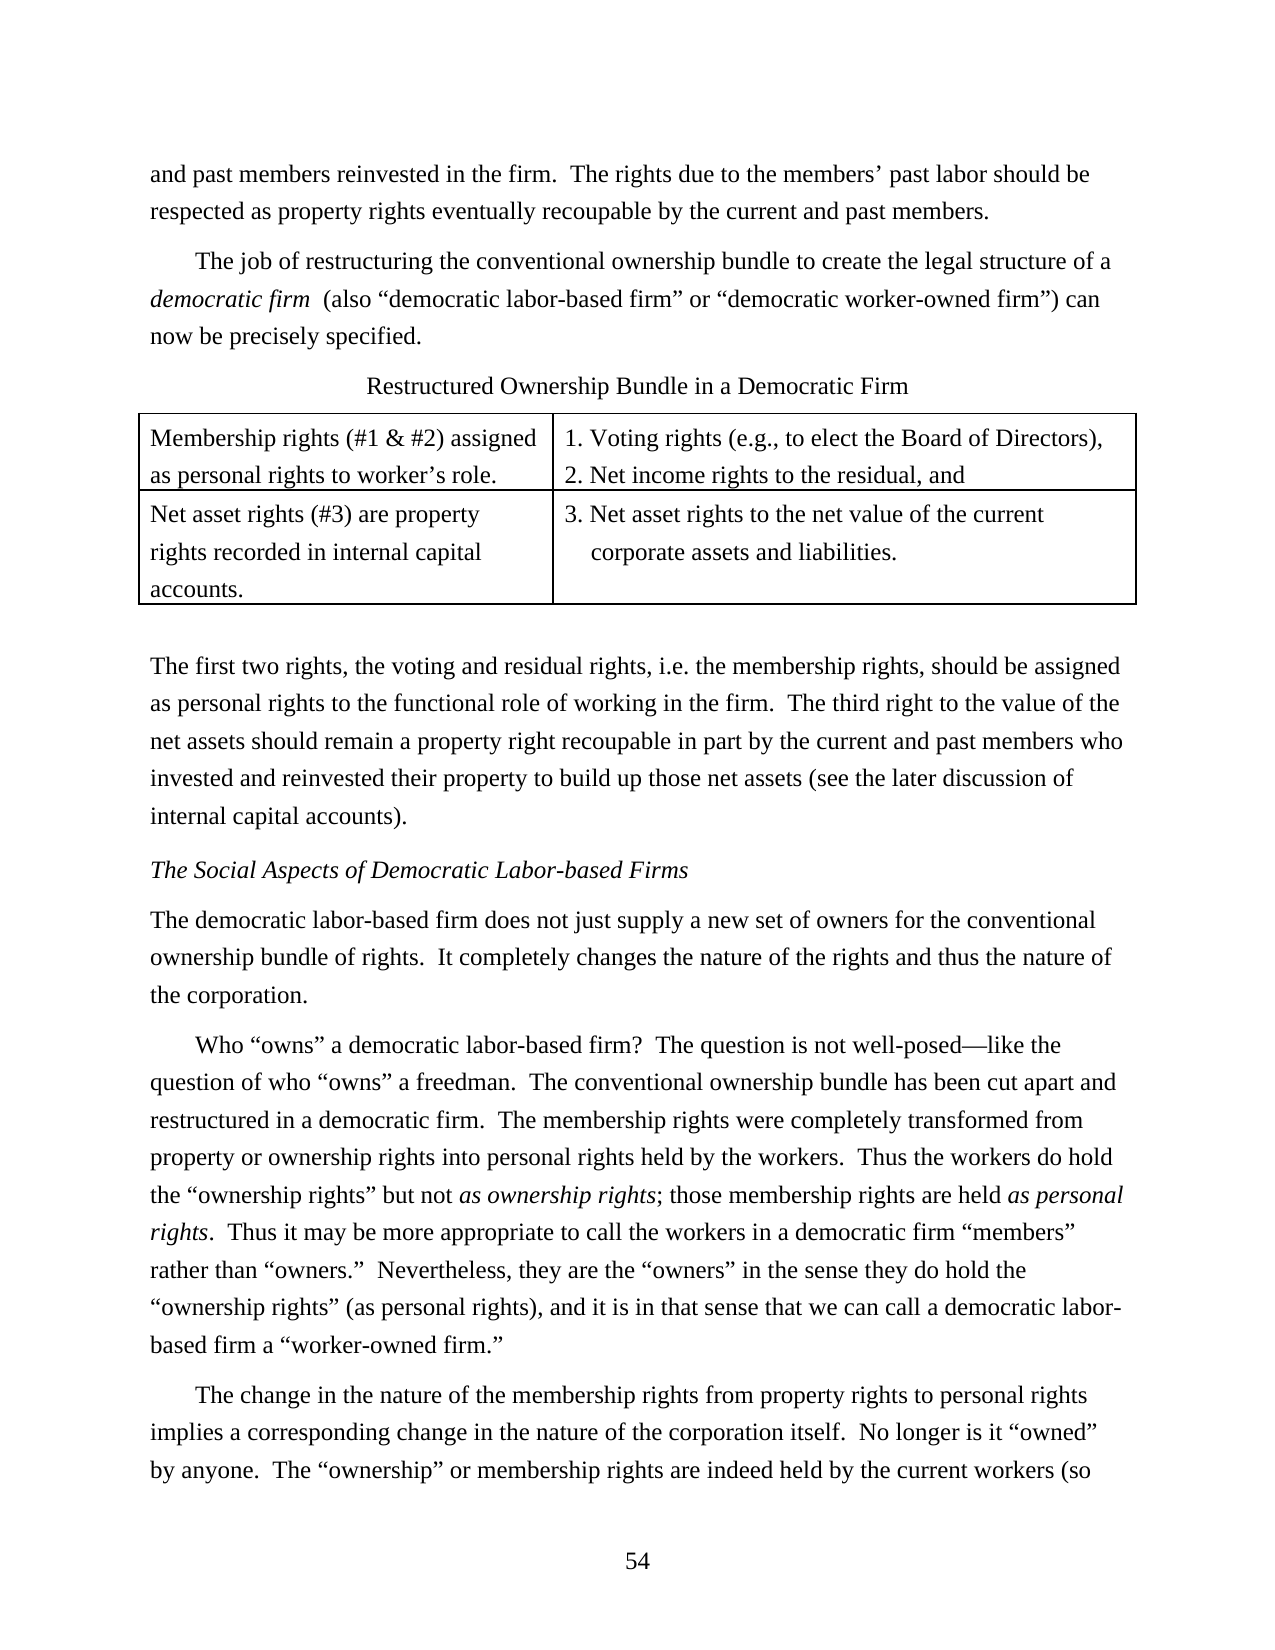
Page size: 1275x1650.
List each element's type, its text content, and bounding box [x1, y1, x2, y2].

table_header 1. Voting rights (e.g., to elect the Board of Directors), 2. Net income rights to the residual, and [554, 414, 1135, 489]
subtitle The Social Aspects of Democratic Labor-based Firms [150, 855, 1125, 883]
text The first two rights, the voting and residual rights, i.e. the membership rights, should be assigned as personal rights to the functional role of working in the firm. The third right to the value of the net assets should remain a property right recoupable in part by the current and past members who invested and reinvested their property to build up those net assets (see the later discussion of internal capital accounts). [150, 642, 1125, 830]
text Who “owns” a democratic labor-based firm? The question is not well-posed—like the question of who “owns” a freedman. The conventional ownership bundle has been cut apart and restructured in a democratic firm. The membership rights were completely transformed from property or ownership rights into personal rights held by the workers. Thus the workers do hold the “ownership rights” but not as ownership rights; those membership rights are held as personal rights. Thus it may be more appropriate to call the workers in a democratic firm “members” rather than “owners.” Nevertheless, they are the “owners” in the sense they do hold the “ownership rights” (as personal rights), and it is in that sense that we can call a democratic labor-based firm a “worker-owned firm.” [150, 1021, 1125, 1358]
text Restructured Ownership Bundle in a Democratic Firm [150, 362, 1125, 400]
table_cell 3. Net asset rights to the net value of the current corporate assets and liabilities. [554, 491, 1135, 603]
text The democratic labor-based firm does not just supply a new set of owners for the conventional ownership bundle of rights. It completely changes the nature of the rights and thus the nature of the corporation. [150, 896, 1125, 1008]
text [150, 150, 1125, 225]
table_header Membership rights (#1 & #2) assigned as personal rights to worker’s role. [140, 414, 552, 489]
table_cell Net asset rights (#3) are property rights recorded in internal capital accounts. [140, 491, 552, 603]
text The job of restructuring the conventional ownership bundle to create the legal structure of a democratic firm (also “democratic labor-based firm” or “democratic worker-owned firm”) can now be precisely specified. [150, 237, 1125, 350]
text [150, 1371, 1125, 1483]
